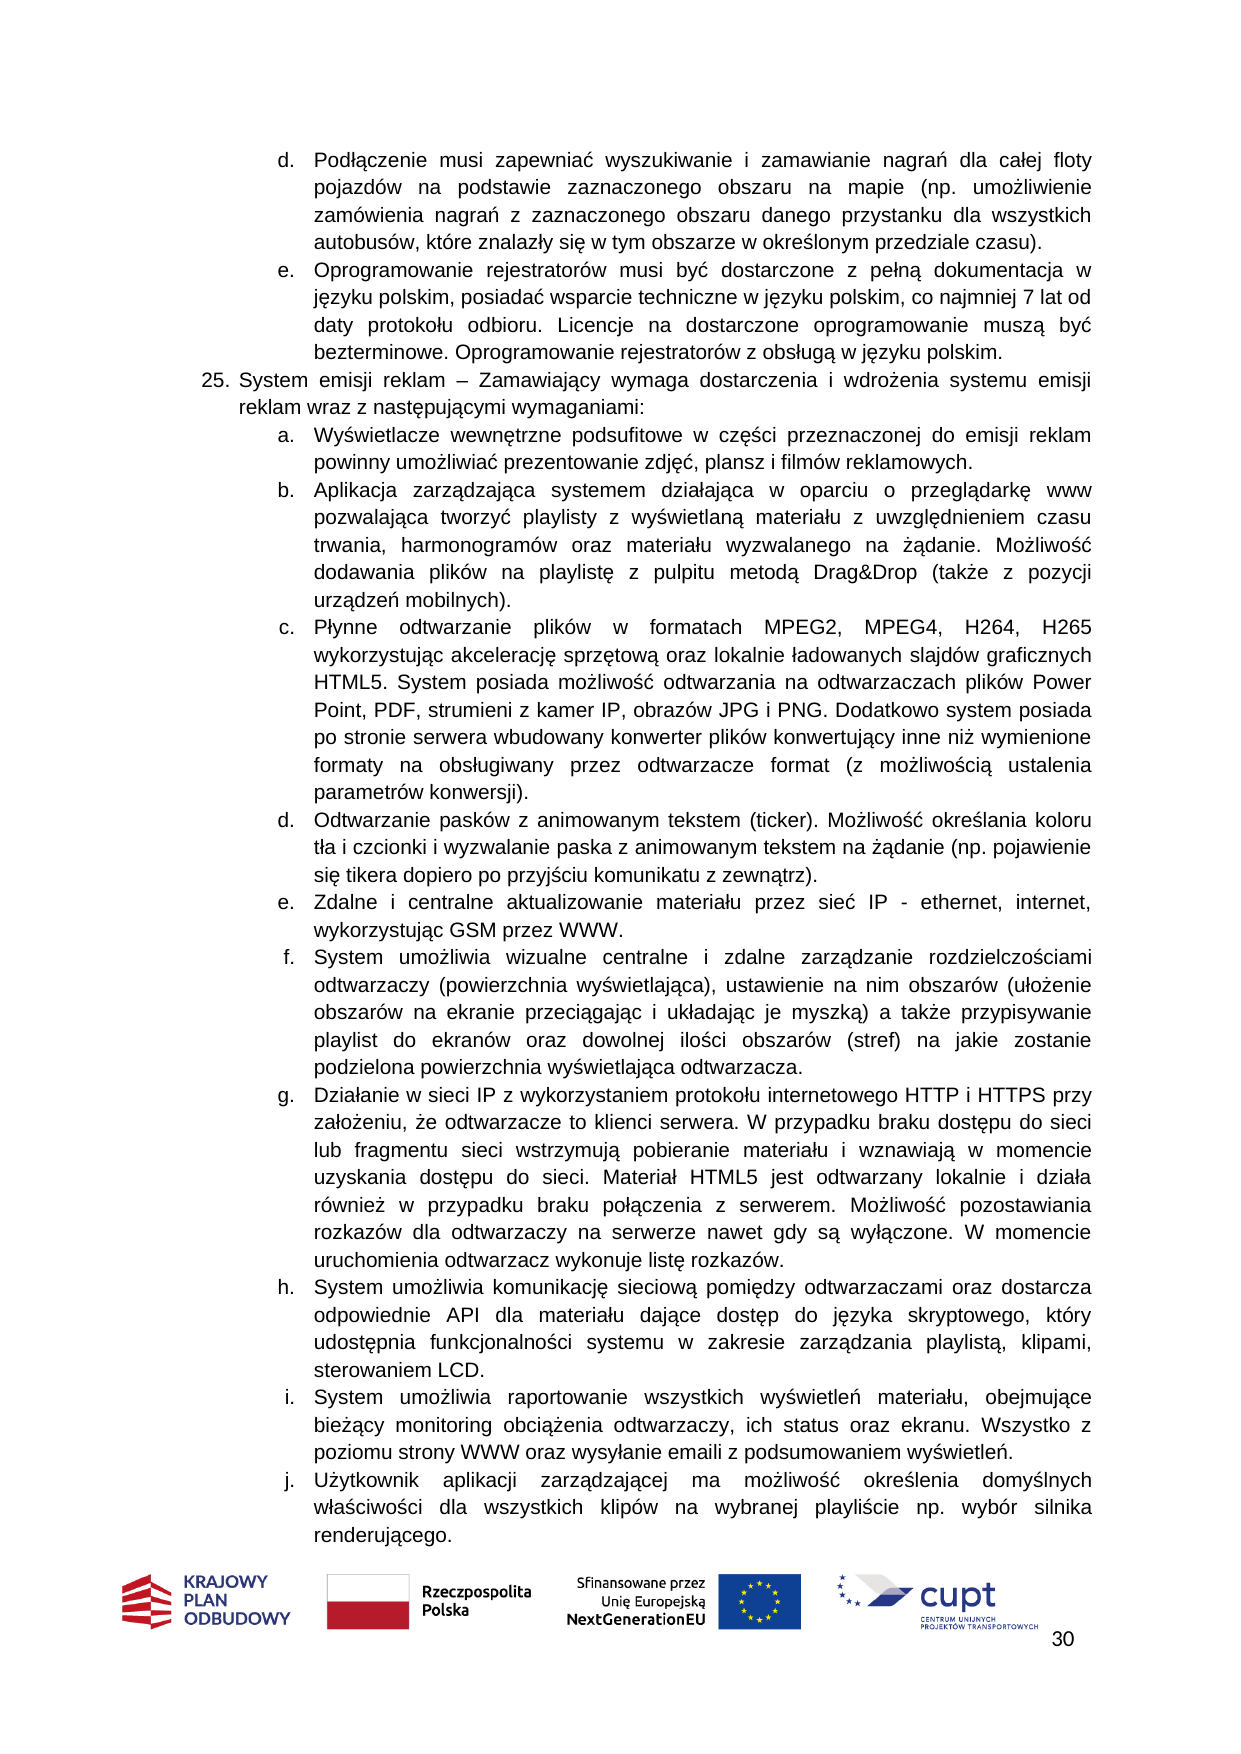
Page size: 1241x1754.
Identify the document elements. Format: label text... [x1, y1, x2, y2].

list System umożliwia wizualne centralne i zdalne zarządzanie rozdzielczościami odtwarzaczy (powierzchnia wyświetlająca), ustawienie na nim obszarów (ułożenie obszarów na ekranie przeciągając i układając je myszką) a także przypisywanie playlist do ekranów oraz dowolnej ilości obszarów (stref) na jakie zostanie podzielona powierzchnia wyświetlająca odtwarzacza. [295, 945, 1092, 1079]
list System umożliwia raportowanie wszystkich wyświetleń materiału, obejmujące bieżący monitoring obciążenia odtwarzaczy, ich status oraz ekranu. Wszystko z poziomu strony WWW oraz wysyłanie emaili z podsumowaniem wyświetleń. [295, 1385, 1092, 1464]
list System emisji reklam – Zamawiający wymaga dostarczenia i wdrożenia systemu emisji reklam wraz z następującymi wymaganiami: [201, 368, 1092, 419]
list Aplikacja zarządzająca systemem działająca w oparciu o przeglądarkę www pozwalająca tworzyć playlisty z wyświetlaną materiału z uwzględnieniem czasu trwania, harmonogramów oraz materiału wyzwalanego na żądanie. Możliwość dodawania plików na playlistę z pulpitu metodą Drag&Drop (także z pozycji urządzeń mobilnych). [295, 478, 1092, 612]
list Płynne odtwarzanie plików w formatach MPEG2, MPEG4, H264, H265 wykorzystując akcelerację sprzętową oraz lokalnie ładowanych slajdów graficznych HTML5. System posiada możliwość odtwarzania na odtwarzaczach plików Power Point, PDF, strumieni z kamer IP, obrazów JPG i PNG. Dodatkowo system posiada po stronie serwera wbudowany konwerter plików konwertujący inne niż wymienione formaty na obsługiwany przez odtwarzacze format (z możliwością ustalenia parametrów konwersji). [295, 615, 1092, 804]
list Zdalne i centralne aktualizowanie materiału przez sieć IP - ethernet, internet, wykorzystując GSM przez WWW. [295, 890, 1092, 942]
list Działanie w sieci IP z wykorzystaniem protokołu internetowego HTTP i HTTPS przy założeniu, że odtwarzacze to klienci serwera. W przypadku braku dostępu do sieci lub fragmentu sieci wstrzymują pobieranie materiału i wznawiają w momencie uzyskania dostępu do sieci. Materiał HTML5 jest odtwarzany lokalnie i działa również w przypadku braku połączenia z serwerem. Możliwość pozostawiania rozkazów dla odtwarzaczy na serwerze nawet gdy są wyłączone. W momencie uruchomienia odtwarzacz wykonuje listę rozkazów. [295, 1083, 1092, 1272]
list Wyświetlacze wewnętrzne podsufitowe w części przeznaczonej do emisji reklam powinny umożliwiać prezentowanie zdjęć, plansz i filmów reklamowych. [295, 423, 1092, 474]
list Podłączenie musi zapewniać wyszukiwanie i zamawianie nagrań dla całej floty pojazdów na podstawie zaznaczonego obszaru na mapie (np. umożliwienie zamówienia nagrań z zaznaczonego obszaru danego przystanku dla wszystkich autobusów, które znalazły się w tym obszarze w określonym przedziale czasu). [295, 148, 1092, 254]
list Oprogramowanie rejestratorów musi być dostarczone z pełną dokumentacja w języku polskim, posiadać wsparcie techniczne w języku polskim, co najmniej 7 lat od daty protokołu odbioru. Licencje na dostarczone oprogramowanie muszą być bezterminowe. Oprogramowanie rejestratorów z obsługą w języku polskim. [295, 258, 1092, 364]
list Odtwarzanie pasków z animowanym tekstem (ticker). Możliwość określania koloru tła i czcionki i wyzwalanie paska z animowanym tekstem na żądanie (np. pojawienie się tikera dopiero po przyjściu komunikatu z zewnątrz). [295, 808, 1092, 887]
picture [106, 1555, 1052, 1647]
list Użytkownik aplikacji zarządzającej ma możliwość określenia domyślnych właściwości dla wszystkich klipów na wybranej playliście np. wybór silnika renderującego. [295, 1468, 1092, 1547]
list System umożliwia komunikację sieciową pomiędzy odtwarzaczami oraz dostarcza odpowiednie API dla materiału dające dostęp do języka skryptowego, który udostępnia funkcjonalności systemu w zakresie zarządzania playlistą, klipami, sterowaniem LCD. [295, 1275, 1092, 1382]
